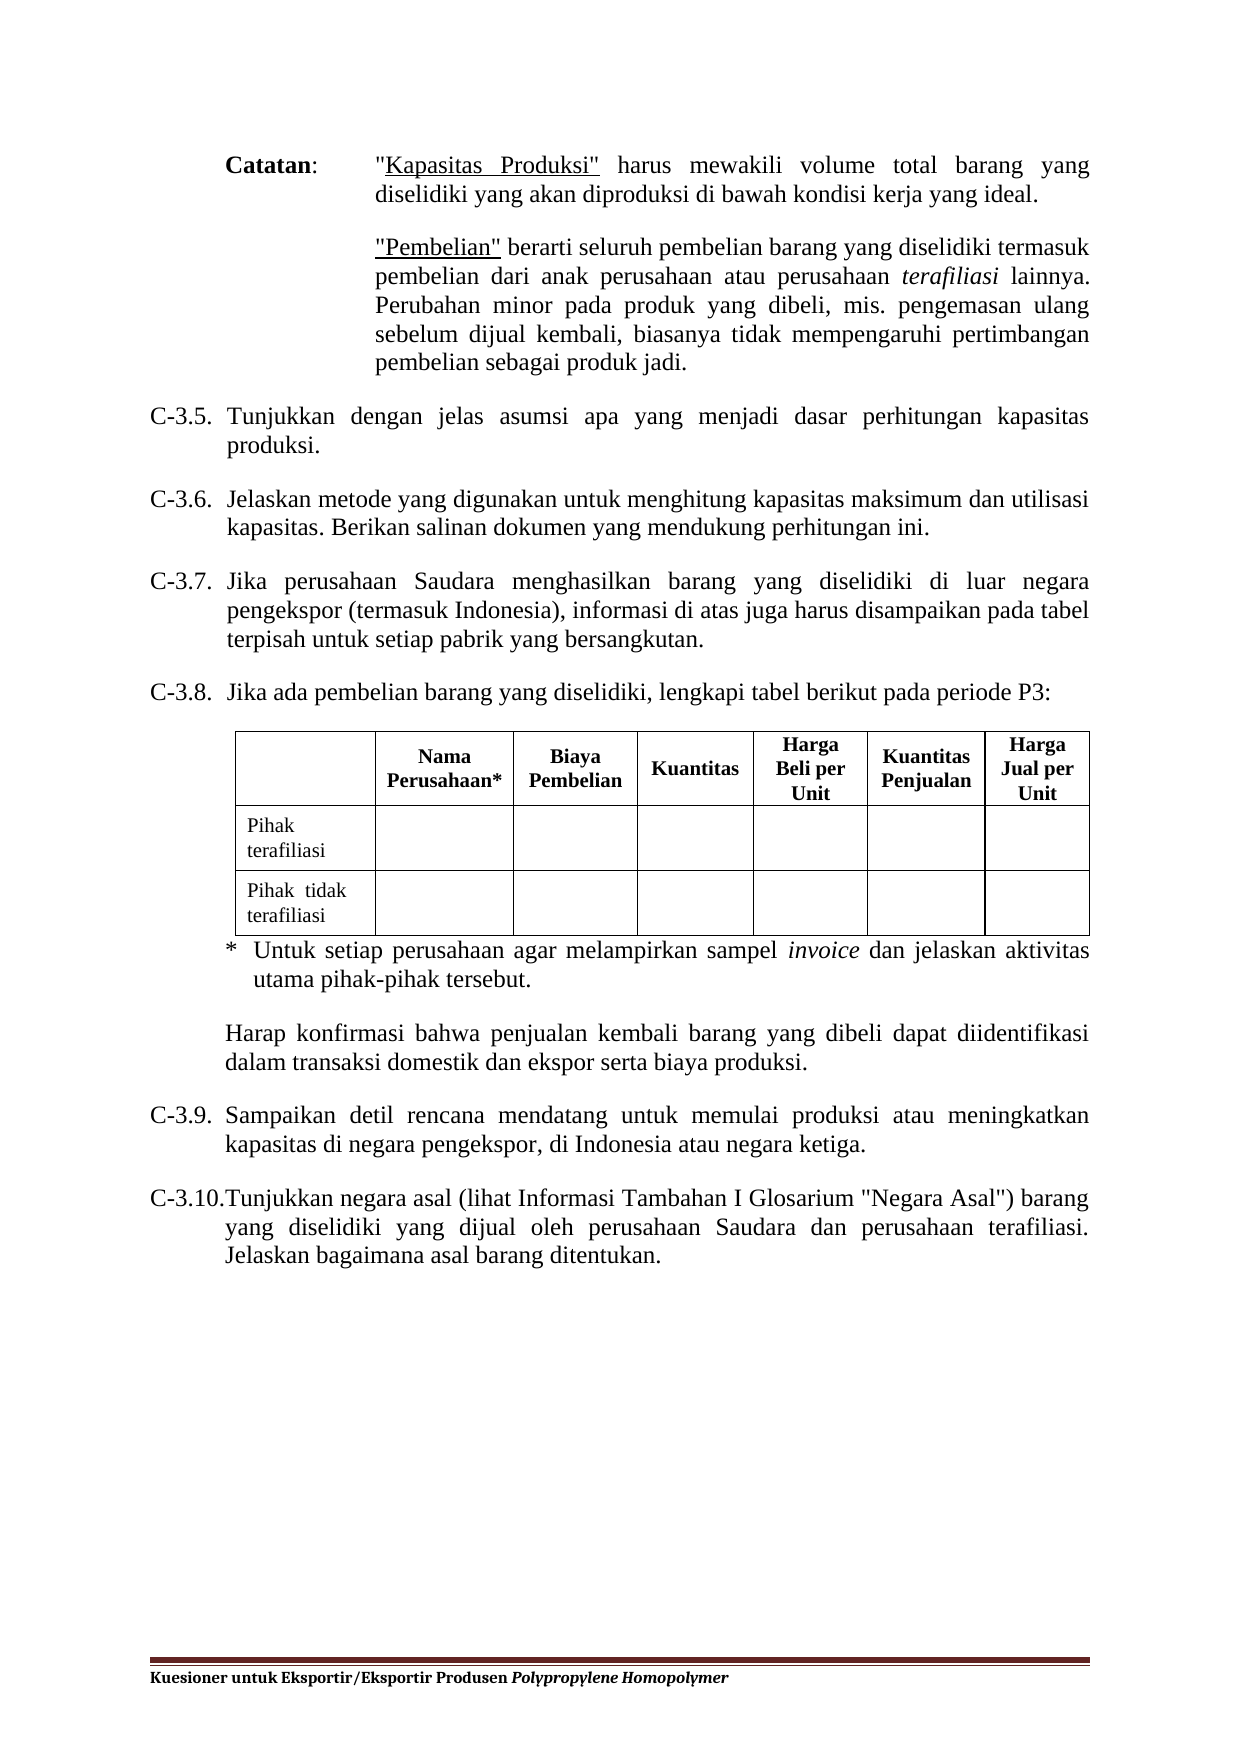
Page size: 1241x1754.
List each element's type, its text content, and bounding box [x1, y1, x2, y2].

text Catatan: "Kapasitas Produksi" harus mewakili volume total barang yang diselidiki yang akan diproduksi di bawah kondisi kerja yang ideal. [225, 150, 1090, 207]
table_cell [868, 806, 984, 869]
table_cell Pihak tidak terafiliasi [236, 871, 375, 934]
table_cell [376, 806, 513, 869]
table_cell [754, 871, 867, 934]
text C-3.6. Jelaskan metode yang digunakan untuk menghitung kapasitas maksimum dan utilisasi kapasitas. Berikan salinan dokumen yang mendukung perhitungan ini. [150, 484, 1090, 541]
table_cell [754, 806, 867, 869]
table_cell [986, 871, 1089, 934]
table_header [236, 732, 375, 804]
table_cell [868, 871, 984, 934]
table_cell [514, 806, 637, 869]
text C-3.7. Jika perusahaan Saudara menghasilkan barang yang diselidiki di luar negara pengekspor (termasuk Indonesia), informasi di atas juga harus disampaikan pada tabel terpisah untuk setiap pabrik yang bersangkutan. [150, 566, 1090, 652]
table_cell [986, 806, 1089, 869]
text "Pembelian" berarti seluruh pembelian barang yang diselidiki termasuk pembelian dari anak perusahaan atau perusahaan terafiliasi lainnya. Perubahan minor pada produk yang dibeli, mis. pengemasan ulang sebelum dijual kembali, biasanya tidak mempengaruhi pertimbangan pembelian sebagai produk jadi. [375, 232, 1090, 376]
table_header Harga Jual per Unit [986, 732, 1089, 804]
table_cell [376, 871, 513, 934]
table_cell [638, 871, 753, 934]
text C-3.8. Jika ada pembelian barang yang diselidiki, lengkapi tabel berikut pada periode P3: [150, 677, 1090, 706]
table_cell [638, 806, 753, 869]
table_header Kuantitas [638, 732, 753, 804]
table_header Harga Beli per Unit [754, 732, 867, 804]
table_header Nama Perusahaan* [376, 732, 513, 804]
table_cell [514, 871, 637, 934]
text C-3.5. Tunjukkan dengan jelas asumsi apa yang menjadi dasar perhitungan kapasitas produksi. [150, 401, 1090, 459]
text Harap konfirmasi bahwa penjualan kembali barang yang dibeli dapat diidentifikasi dalam transaksi domestik dan ekspor serta biaya produksi. [225, 1018, 1090, 1076]
text * Untuk setiap perusahaan agar melampirkan sampel invoice dan jelaskan aktivitas utama pihak-pihak tersebut. [225, 936, 1090, 993]
text C-3.10.Tunjukkan negara asal (lihat Informasi Tambahan I Glosarium "Negara Asal") barang yang diselidiki yang dijual oleh perusahaan Saudara dan perusahaan terafiliasi. Jelaskan bagaimana asal barang ditentukan. [150, 1183, 1090, 1269]
text C-3.9. Sampaikan detil rencana mendatang untuk memulai produksi atau meningkatkan kapasitas di negara pengekspor, di Indonesia atau negara ketiga. [150, 1101, 1090, 1158]
table_header Kuantitas Penjualan [868, 732, 984, 804]
table_cell Pihak terafiliasi [236, 806, 375, 869]
table_header Biaya Pembelian [514, 732, 637, 804]
